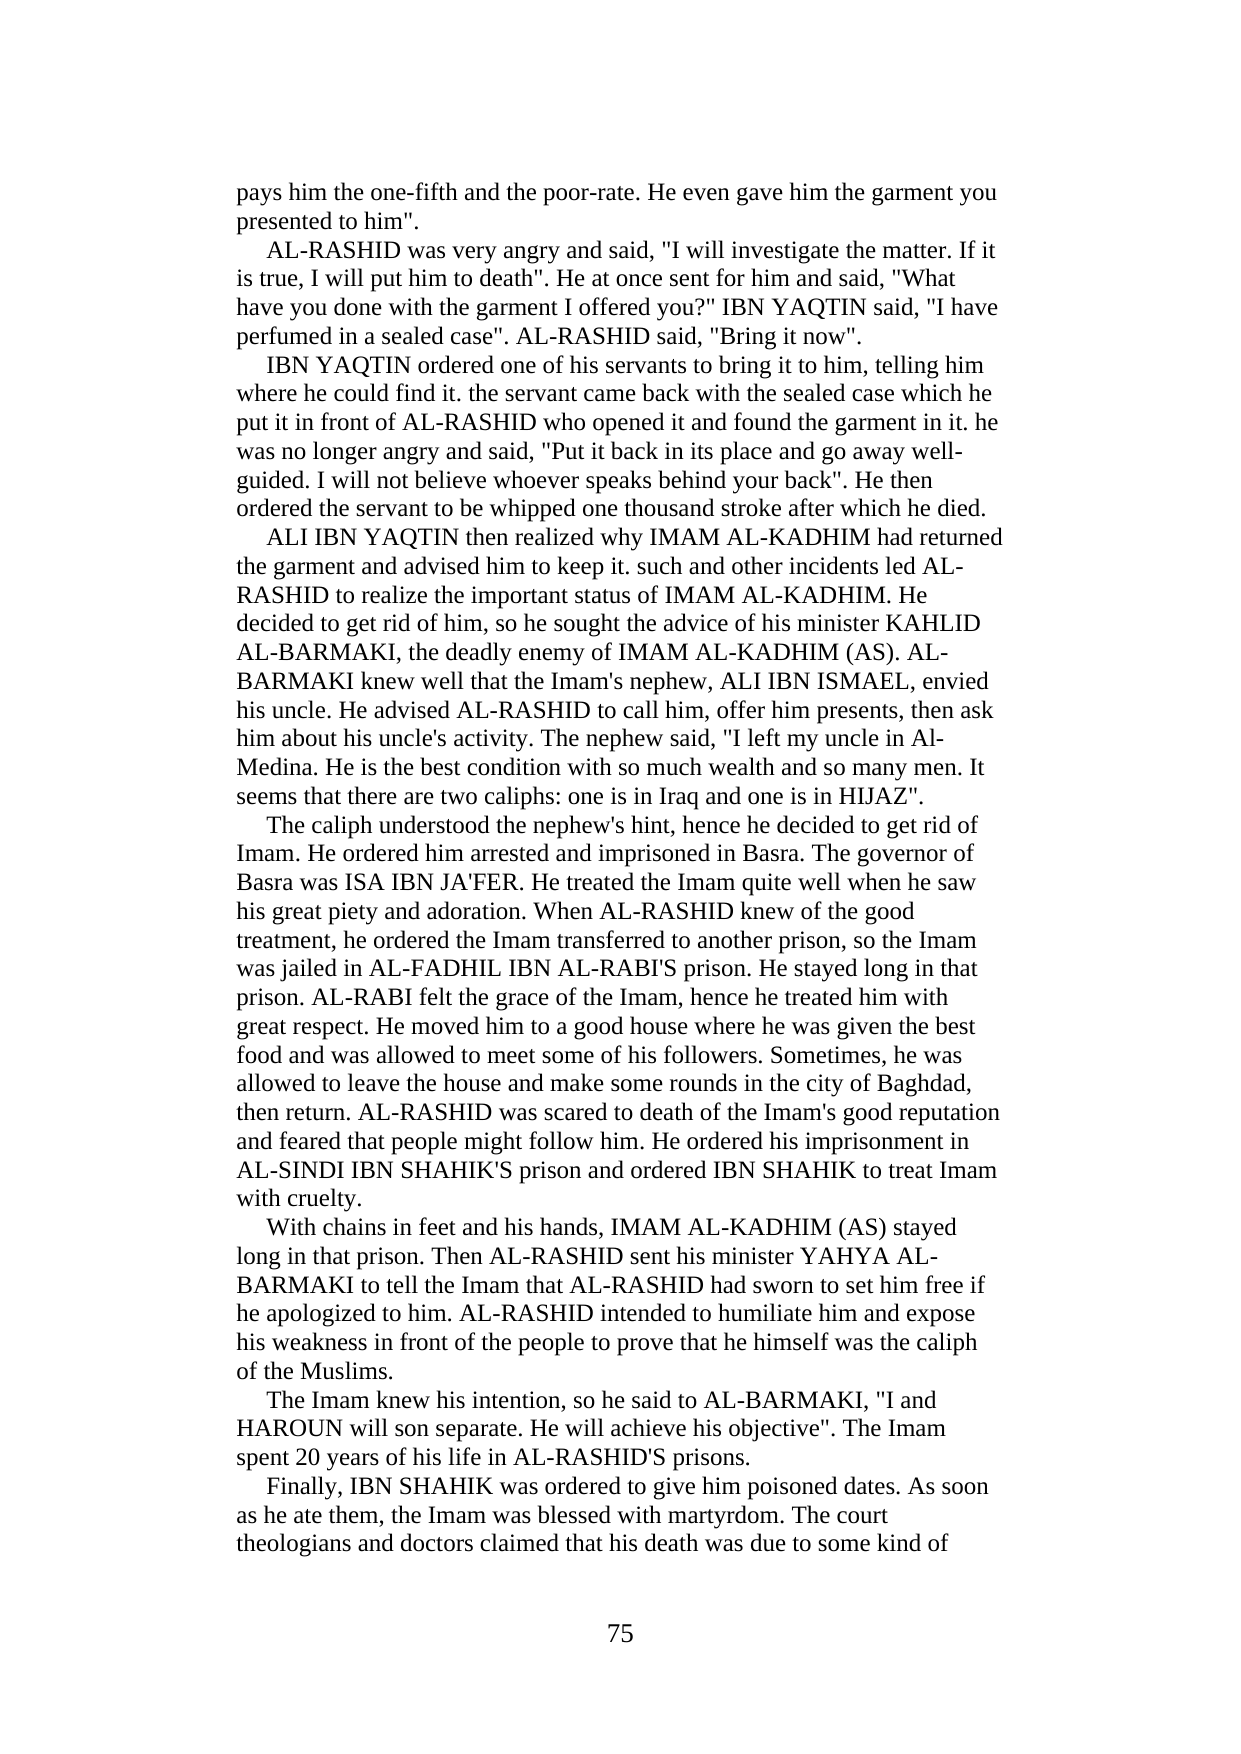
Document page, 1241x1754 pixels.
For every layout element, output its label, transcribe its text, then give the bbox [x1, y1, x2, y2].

text The caliph understood the nephew's hint, hence he decided to get rid of Imam. He ordered him arrested and imprisoned in Basra. The governor of Basra was ISA IBN JA'FER. He treated the Imam quite well when he saw his great piety and adoration. When AL-RASHID knew of the good treatment, he ordered the Imam transferred to another prison, so the Imam was jailed in AL-FADHIL IBN AL-RABI'S prison. He stayed long in that prison. AL-RABI felt the grace of the Imam, hence he treated him with great respect. He moved him to a good house where he was given the best food and was allowed to meet some of his followers. Sometimes, he was allowed to leave the house and make some rounds in the city of Baghdad, then return. AL-RASHID was scared to death of the Imam's good reputation and feared that people might follow him. He ordered his imprisonment in AL-SINDI IBN SHAHIK'S prison and ordered IBN SHAHIK to treat Imam with cruelty. [236, 810, 1004, 1212]
text ALI IBN YAQTIN then realized why IMAM AL-KADHIM had returned the garment and advised him to keep it. such and other incidents led AL-RASHID to realize the important status of IMAM AL-KADHIM. He decided to get rid of him, so he sought the advice of his minister KAHLID AL-BARMAKI, the deadly enemy of IMAM AL-KADHIM (AS). AL-BARMAKI knew well that the Imam's nephew, ALI IBN ISMAEL, envied his uncle. He advised AL-RASHID to call him, offer him presents, then ask him about his uncle's activity. The nephew said, "I left my uncle in Al-Medina. He is the best condition with so much wealth and so many men. It seems that there are two caliphs: one is in Iraq and one is in HIJAZ". [236, 522, 1004, 810]
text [236, 1471, 1004, 1557]
text With chains in feet and his hands, IMAM AL-KADHIM (AS) stayed long in that prison. Then AL-RASHID sent his minister YAHYA AL-BARMAKI to tell the Imam that AL-RASHID had sworn to set him free if he apologized to him. AL-RASHID intended to humiliate him and expose his weakness in front of the people to prove that he himself was the caliph of the Muslims. [236, 1212, 1004, 1385]
text The Imam knew his intention, so he said to AL-BARMAKI, "I and HAROUN will son separate. He will achieve his objective". The Imam spent 20 years of his life in AL-RASHID'S prisons. [236, 1385, 1004, 1471]
text AL-RASHID was very angry and said, "I will investigate the matter. If it is true, I will put him to death". He at once sent for him and said, "What have you done with the garment I offered you?" IBN YAQTIN said, "I have perfumed in a sealed case". AL-RASHID said, "Bring it now". [236, 235, 1004, 350]
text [236, 177, 1004, 235]
text IBN YAQTIN ordered one of his servants to bring it to him, telling him where he could find it. the servant came back with the sealed case which he put it in front of AL-RASHID who opened it and found the garment in it. he was no longer angry and said, "Put it back in its place and go away well-guided. I will not believe whoever speaks behind your back". He then ordered the servant to be whipped one thousand stroke after which he died. [236, 350, 1004, 522]
